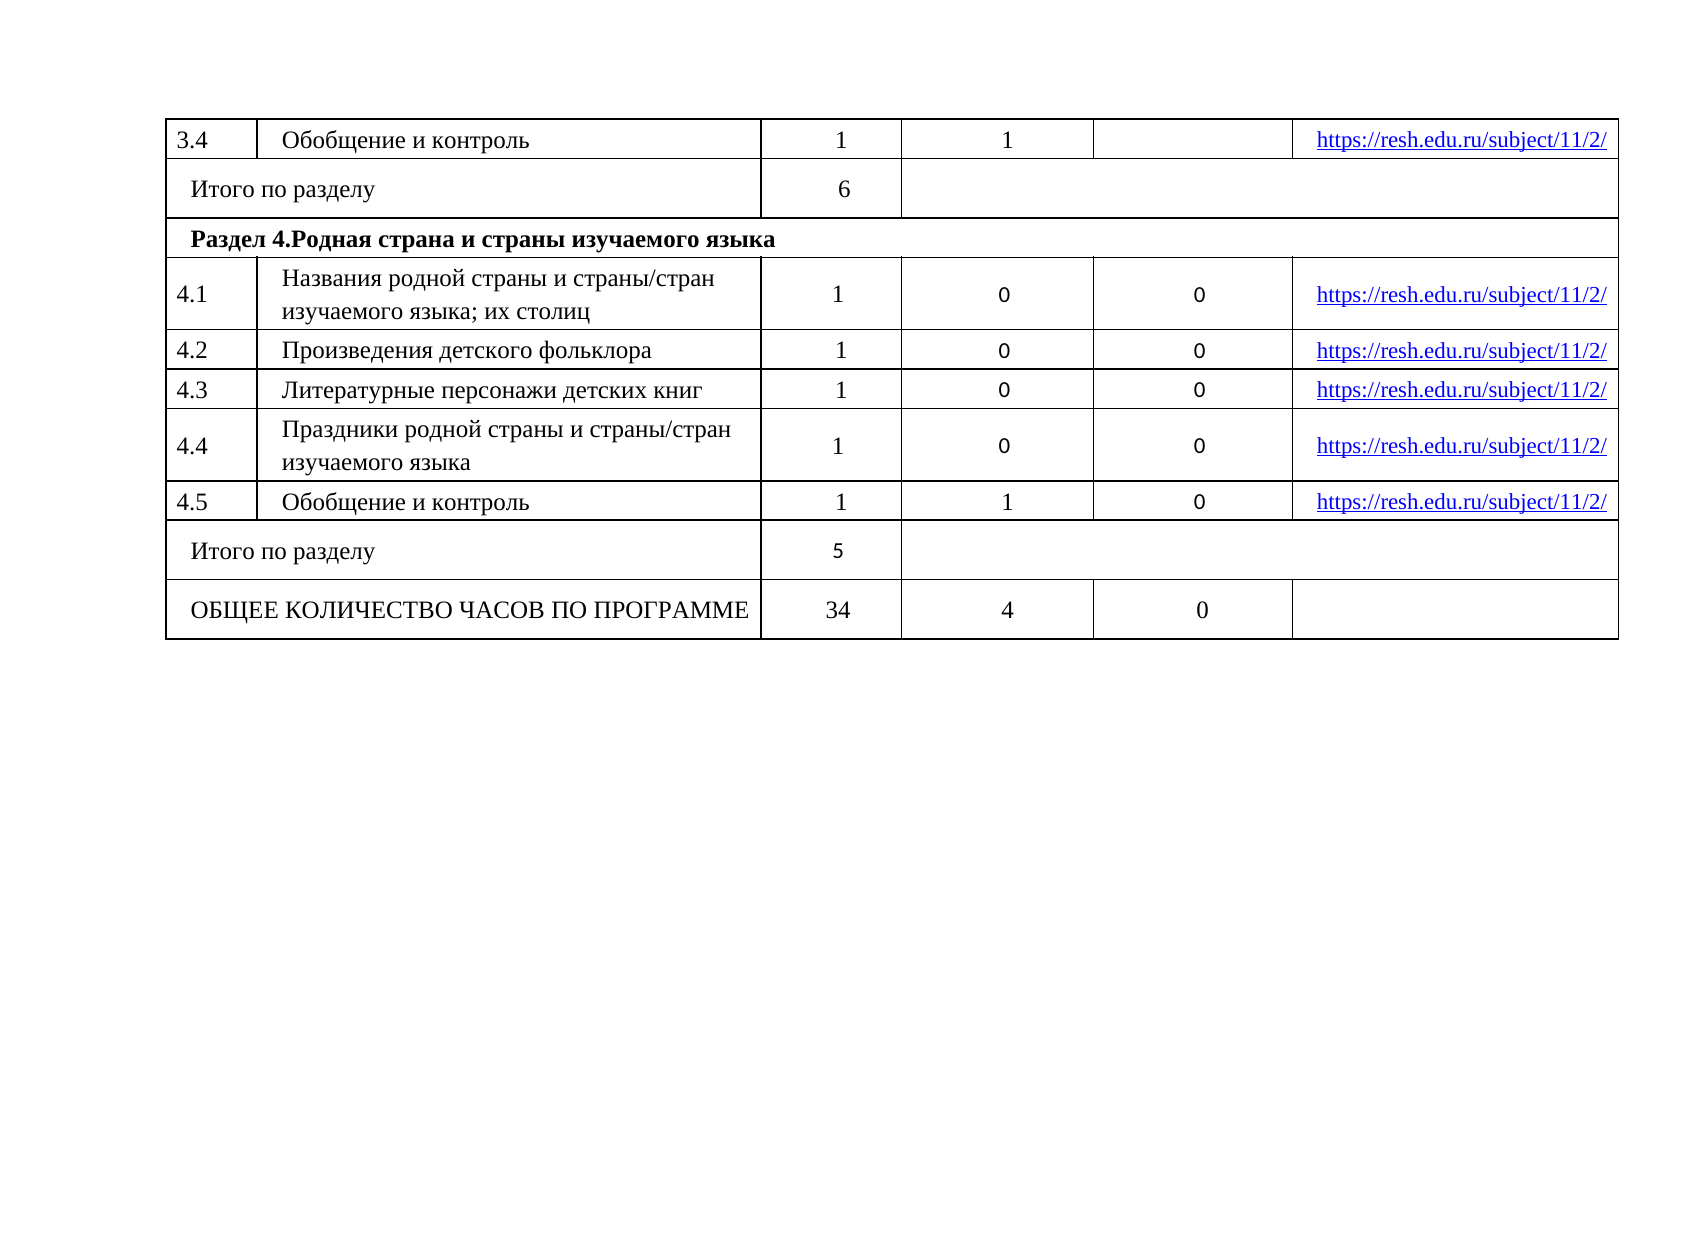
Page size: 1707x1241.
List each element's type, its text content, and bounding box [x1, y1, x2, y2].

table_cell 3.4 [167, 120, 256, 157]
table_cell 0 [902, 370, 1093, 407]
table_cell https://resh.edu.ru/subject/11/2/ [1293, 409, 1618, 480]
table_cell 4.1 [167, 258, 256, 329]
table_cell 1 [762, 370, 901, 407]
table_cell Итого по разделу [167, 159, 760, 217]
table_cell 0 [1094, 482, 1292, 519]
table_cell Названия родной страны и страны/стран изучаемого языка; их столиц [258, 258, 760, 329]
table_cell 1 [762, 258, 901, 329]
table_cell 0 [902, 258, 1093, 329]
table_cell Итого по разделу [167, 521, 760, 579]
table_cell [1293, 580, 1618, 638]
table_cell 1 [762, 409, 901, 480]
table_cell 0 [902, 330, 1093, 368]
table_cell 4 [902, 580, 1093, 638]
table_cell 0 [1094, 330, 1292, 368]
table_cell 4.2 [167, 330, 256, 368]
table_cell 0 [902, 409, 1093, 480]
table_cell 0 [1094, 409, 1292, 480]
table_cell 0 [1094, 258, 1292, 329]
table_cell 1 [762, 120, 901, 157]
table_cell https://resh.edu.ru/subject/11/2/ [1293, 258, 1618, 329]
table_cell 4.4 [167, 409, 256, 480]
table_cell [902, 521, 1618, 579]
table_cell 4.3 [167, 370, 256, 407]
table_cell 4.5 [167, 482, 256, 519]
table_cell 1 [762, 330, 901, 368]
table_cell Литературные персонажи детских книг [258, 370, 760, 407]
table_cell 0 [1094, 580, 1292, 638]
table_cell Праздники родной страны и страны/стран изучаемого языка [258, 409, 760, 480]
table_cell https://resh.edu.ru/subject/11/2/ [1293, 482, 1618, 519]
table_cell [1094, 120, 1292, 157]
table_cell 34 [762, 580, 901, 638]
table_cell ОБЩЕЕ КОЛИЧЕСТВО ЧАСОВ ПО ПРОГРАММЕ [167, 580, 760, 638]
table_cell 1 [902, 482, 1093, 519]
table_cell 5 [762, 521, 901, 579]
table_cell 0 [1094, 370, 1292, 407]
table_cell [902, 159, 1618, 217]
table_cell Обобщение и контроль [258, 482, 760, 519]
table_cell 1 [902, 120, 1093, 157]
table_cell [1293, 120, 1618, 157]
table_cell 6 [762, 159, 901, 217]
table_cell 1 [762, 482, 901, 519]
table_cell https://resh.edu.ru/subject/11/2/ [1293, 330, 1618, 368]
table_cell https://resh.edu.ru/subject/11/2/ [1293, 370, 1618, 407]
table_cell Обобщение и контроль [258, 120, 760, 157]
table_cell Произведения детского фольклора [258, 330, 760, 368]
table_cell Раздел 4.Родная страна и страны изучаемого языка [167, 219, 1618, 256]
